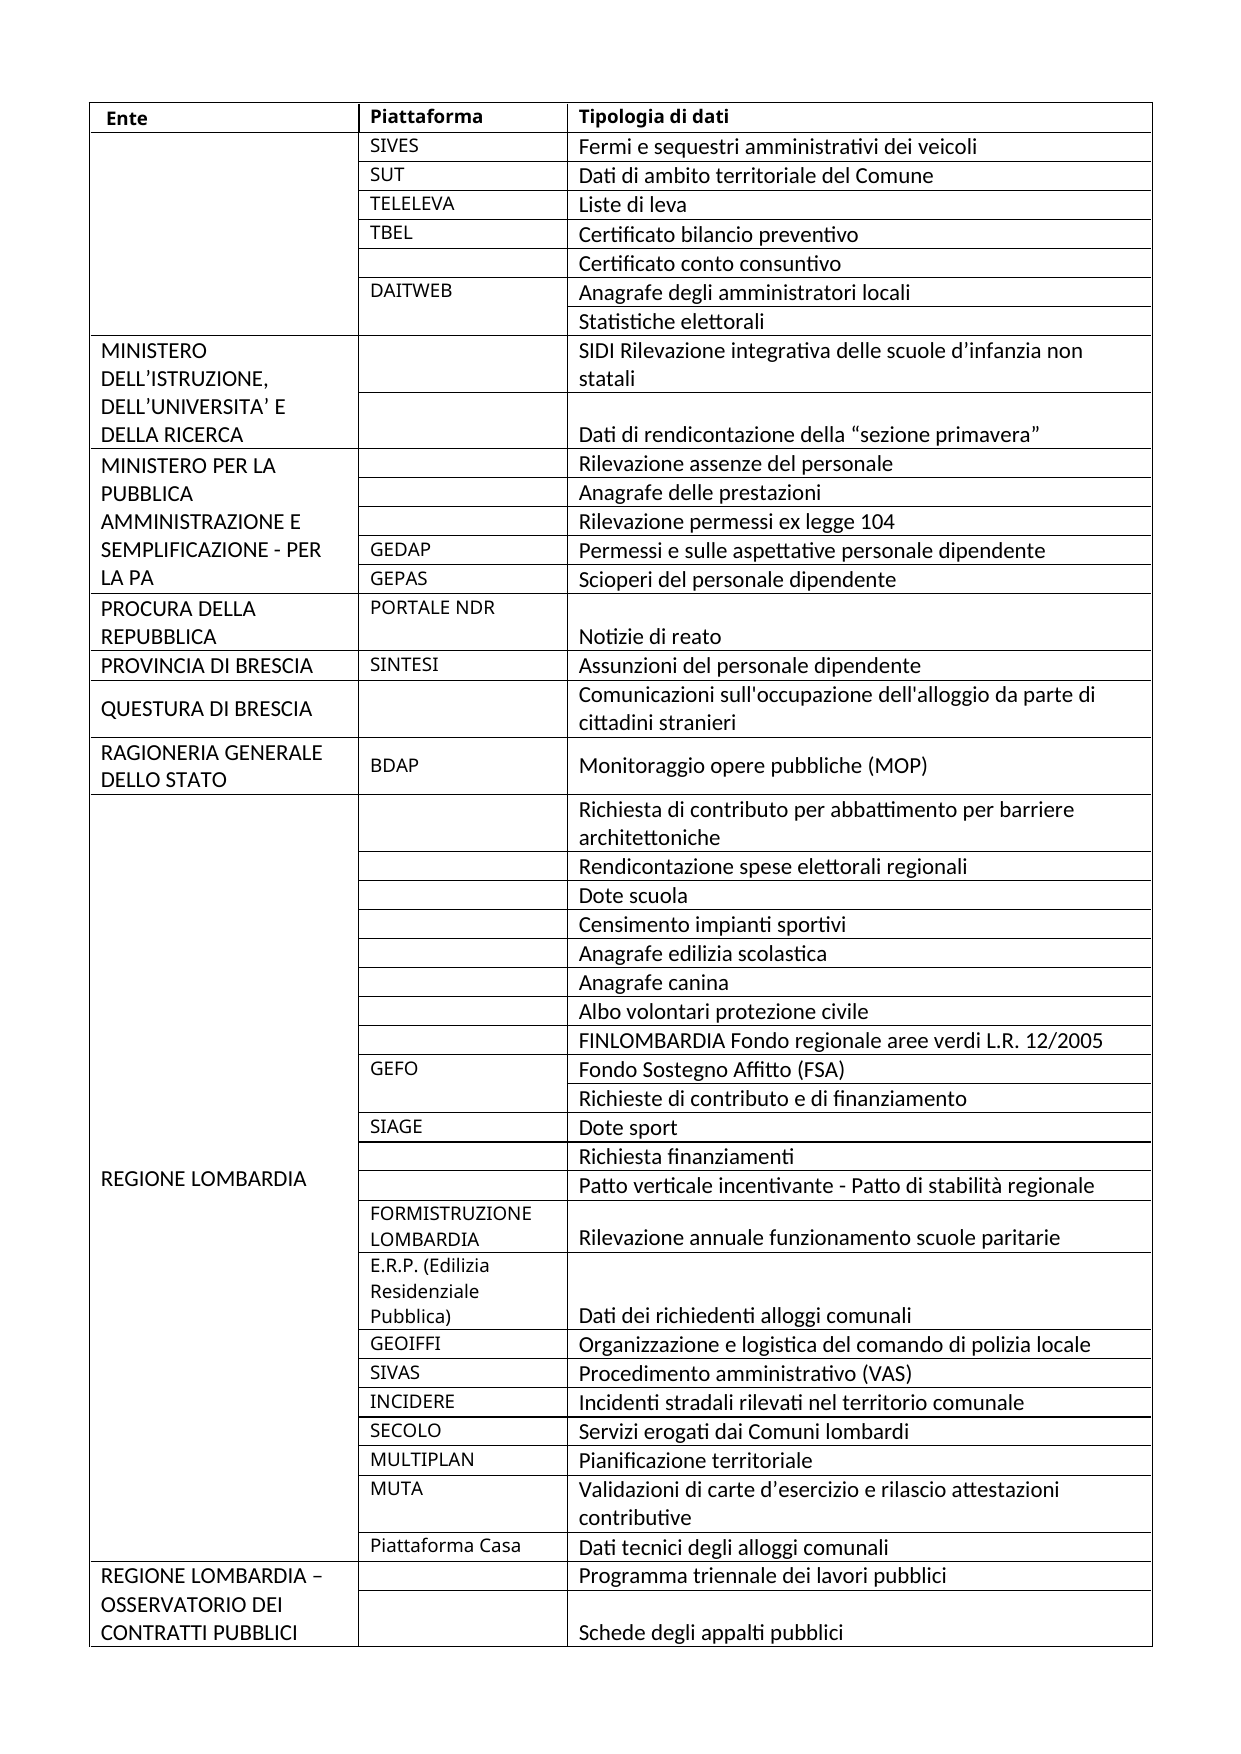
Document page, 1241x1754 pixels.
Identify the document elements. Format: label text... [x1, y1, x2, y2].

table_cell BDAP [359, 738, 567, 794]
table_cell [359, 1562, 567, 1590]
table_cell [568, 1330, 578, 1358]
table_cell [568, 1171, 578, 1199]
table_cell SIVES [359, 133, 567, 161]
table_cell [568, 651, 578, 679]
table_cell [359, 249, 567, 277]
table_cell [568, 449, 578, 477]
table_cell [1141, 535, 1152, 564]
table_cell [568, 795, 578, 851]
table_cell GEPAS [359, 565, 567, 593]
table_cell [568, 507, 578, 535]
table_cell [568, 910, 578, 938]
table_cell PORTALE NDR [359, 594, 567, 650]
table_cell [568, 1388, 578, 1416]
table_cell Monitoraggio opere pubbliche (MOP) [568, 737, 1152, 794]
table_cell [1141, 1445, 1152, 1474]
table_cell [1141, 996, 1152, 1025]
table_cell REGIONE LOMBARDIA [90, 795, 358, 1561]
table_cell [359, 852, 567, 880]
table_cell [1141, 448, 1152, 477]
table_cell SINTESI [359, 651, 567, 679]
table_cell [359, 1591, 567, 1646]
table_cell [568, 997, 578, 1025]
table_cell INCIDERE [359, 1388, 567, 1416]
table_cell SIVAS [359, 1359, 567, 1387]
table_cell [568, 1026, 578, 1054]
table_header Ente [90, 103, 359, 131]
table_cell [359, 1171, 567, 1199]
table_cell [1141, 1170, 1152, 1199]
table_header Piattaforma [360, 103, 567, 131]
table_cell FORMISTRUZIONE LOMBARDIA [359, 1201, 567, 1252]
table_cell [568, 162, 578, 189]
table_cell E.R.P. (Edilizia Residenziale Pubblica) [359, 1253, 567, 1329]
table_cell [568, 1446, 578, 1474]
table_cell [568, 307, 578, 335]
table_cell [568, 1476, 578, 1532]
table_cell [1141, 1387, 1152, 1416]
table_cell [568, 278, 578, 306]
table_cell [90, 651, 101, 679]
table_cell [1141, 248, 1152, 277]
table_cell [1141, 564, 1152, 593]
table_cell MUTA [359, 1476, 567, 1532]
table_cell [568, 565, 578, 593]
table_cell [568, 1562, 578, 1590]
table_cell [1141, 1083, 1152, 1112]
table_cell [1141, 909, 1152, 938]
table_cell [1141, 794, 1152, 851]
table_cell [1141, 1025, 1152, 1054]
table_cell [359, 968, 567, 996]
table_cell Notizie di reato [568, 593, 1152, 650]
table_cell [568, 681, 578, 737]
table_cell Dati dei richiedenti alloggi comunali [568, 1252, 1152, 1329]
table_cell GEFO [359, 1055, 567, 1112]
table_cell Rilevazione annuale funzionamento scuole paritarie [568, 1200, 1152, 1252]
table_cell [359, 881, 567, 909]
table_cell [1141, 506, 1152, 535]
table_cell [359, 939, 567, 967]
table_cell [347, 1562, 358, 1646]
table_cell [359, 478, 567, 506]
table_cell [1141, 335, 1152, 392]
table_cell Schede degli appalti pubblici [568, 1590, 1152, 1646]
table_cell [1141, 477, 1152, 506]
table_cell GEOIFFI [359, 1330, 567, 1358]
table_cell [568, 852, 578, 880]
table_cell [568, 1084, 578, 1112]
table_cell [359, 1143, 567, 1170]
table_cell DAITWEB [359, 278, 567, 335]
table_cell [359, 507, 567, 535]
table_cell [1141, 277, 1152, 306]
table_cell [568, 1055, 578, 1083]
table_cell MULTIPLAN [359, 1446, 567, 1474]
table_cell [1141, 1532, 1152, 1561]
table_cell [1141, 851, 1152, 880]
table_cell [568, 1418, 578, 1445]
table_cell Fermi e sequestri amministrativi dei veicoli [568, 131, 1152, 161]
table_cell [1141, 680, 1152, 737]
table_cell [359, 393, 567, 448]
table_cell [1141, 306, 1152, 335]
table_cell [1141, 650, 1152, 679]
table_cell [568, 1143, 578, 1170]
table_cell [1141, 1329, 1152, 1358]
table_cell TELELEVA [359, 191, 567, 219]
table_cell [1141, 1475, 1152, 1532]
table_cell [359, 1026, 567, 1054]
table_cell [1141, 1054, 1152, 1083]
table_cell MINISTERO PER LA PUBBLICA AMMINISTRAZIONE E SEMPLIFICAZIONE - PER LA PA [90, 449, 358, 593]
table_cell [359, 910, 567, 938]
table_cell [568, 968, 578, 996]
table_cell TBEL [359, 220, 567, 248]
table_cell GEDAP [359, 536, 567, 564]
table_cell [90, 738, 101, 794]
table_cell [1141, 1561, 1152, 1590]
table_cell SUT [359, 162, 567, 189]
table_cell [359, 681, 567, 737]
table_cell Dati di rendicontazione della “sezione primavera” [568, 392, 1152, 448]
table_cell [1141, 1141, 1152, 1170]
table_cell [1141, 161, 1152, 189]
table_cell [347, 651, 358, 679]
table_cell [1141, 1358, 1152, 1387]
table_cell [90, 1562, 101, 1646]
table_cell [359, 795, 567, 851]
table_cell [359, 336, 567, 392]
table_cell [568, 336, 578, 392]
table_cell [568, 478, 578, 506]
table_cell QUESTURA DI BRESCIA [90, 681, 358, 737]
table_cell SIAGE [359, 1113, 567, 1141]
table_cell [359, 997, 567, 1025]
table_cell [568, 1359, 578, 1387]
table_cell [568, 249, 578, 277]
table_cell Piattaforma Casa [359, 1533, 567, 1561]
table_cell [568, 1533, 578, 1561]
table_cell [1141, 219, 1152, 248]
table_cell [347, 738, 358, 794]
table_cell SECOLO [359, 1418, 567, 1445]
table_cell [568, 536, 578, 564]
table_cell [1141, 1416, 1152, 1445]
table_cell [359, 449, 567, 477]
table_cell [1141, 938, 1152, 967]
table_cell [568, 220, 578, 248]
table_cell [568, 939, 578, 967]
table_header Tipologia di dati [568, 103, 1152, 131]
